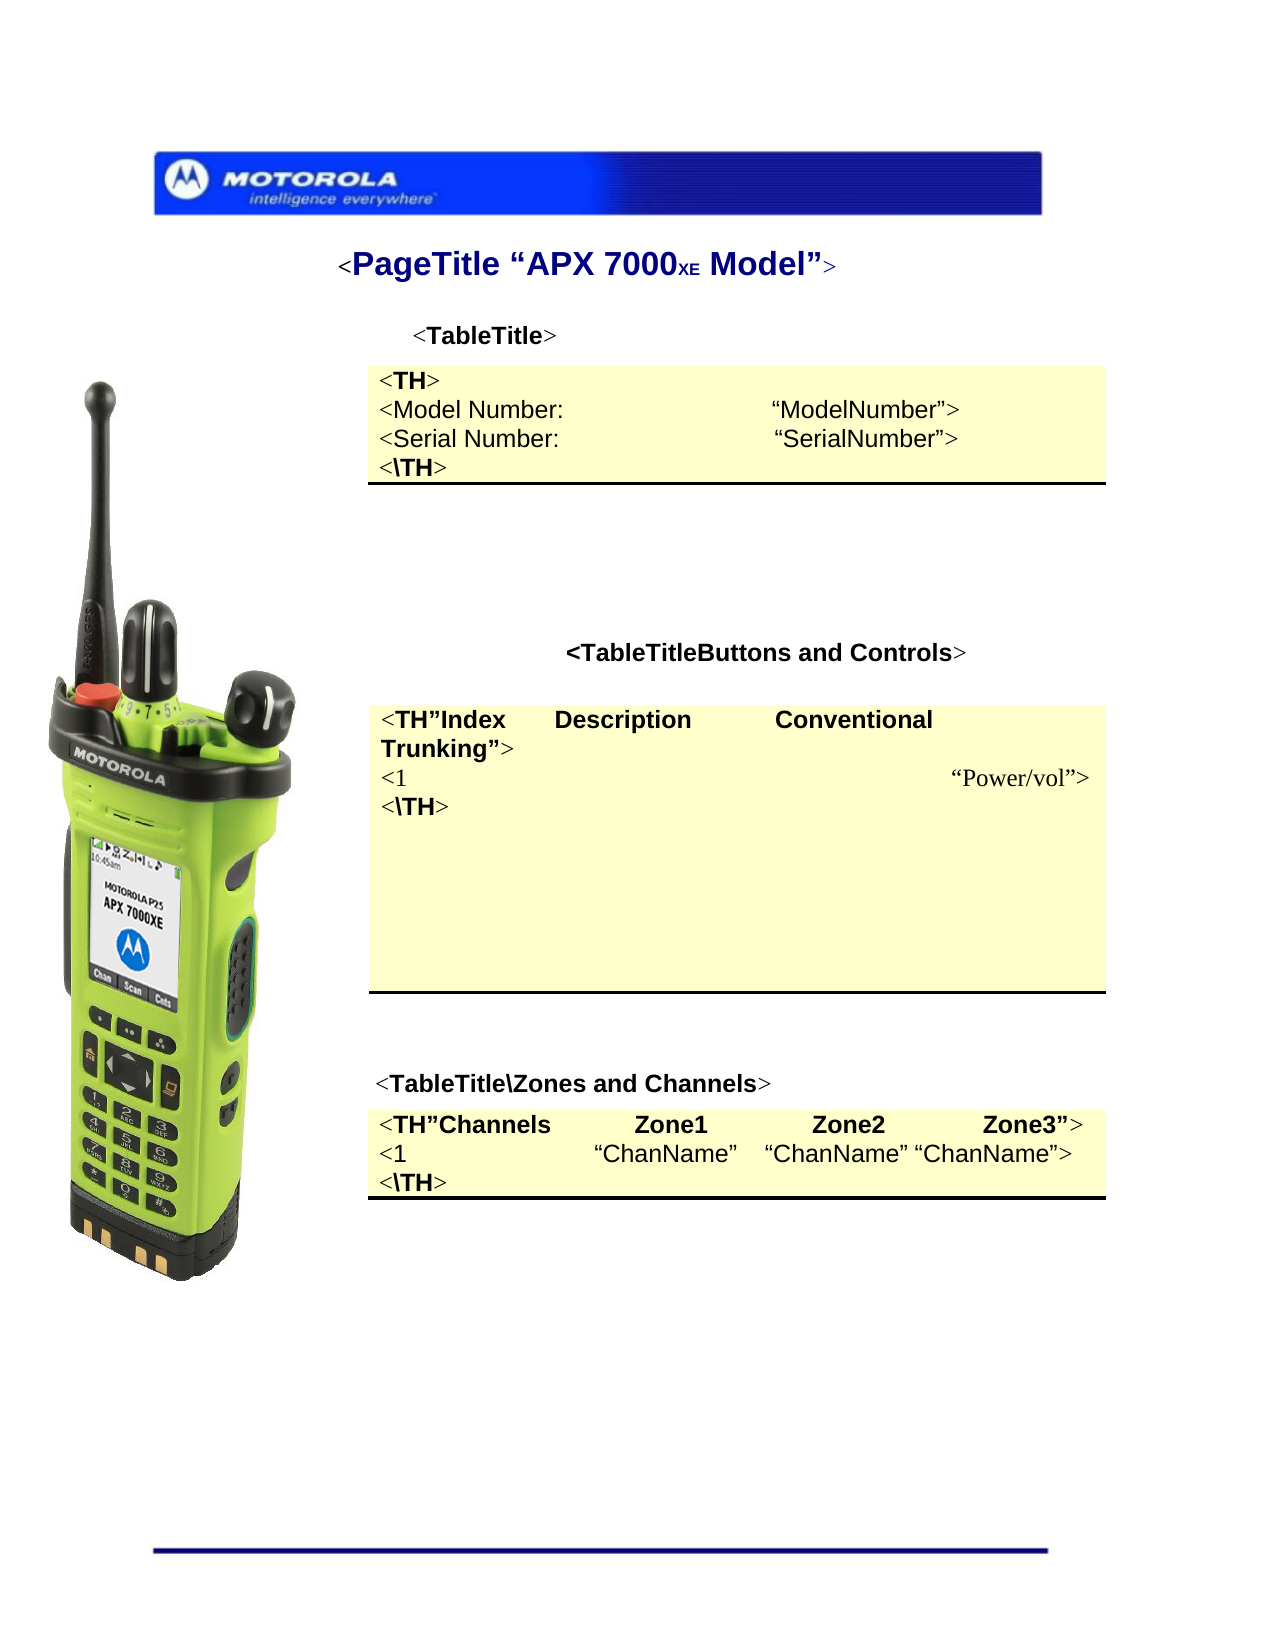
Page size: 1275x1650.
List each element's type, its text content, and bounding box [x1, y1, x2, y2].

picture [150, 1546, 1049, 1559]
table_header <TH> <Model Number: “ModelNumber”> <Serial Number: “SerialNumber”> <\TH> [368, 366, 1106, 482]
text <TableTitle> [150, 321, 1125, 350]
text <TableTitleButtons and Controls> [341, 638, 1125, 667]
table_header <TH”Index Description Conventional Trunking”> <1 “Power/vol”> <\TH> [369, 705, 1106, 991]
table_header <TH”Channels Zone1 Zone2 Zone3”> <1 “ChanName” “ChanName” “ChanName”> <\TH> [368, 1110, 1106, 1196]
picture [150, 149, 1044, 216]
picture [0, 371, 341, 1288]
text <TableTitle\Zones and Channels> [341, 1040, 1125, 1098]
text <PageTitle “APX 7000XE Model”> [150, 244, 1125, 283]
